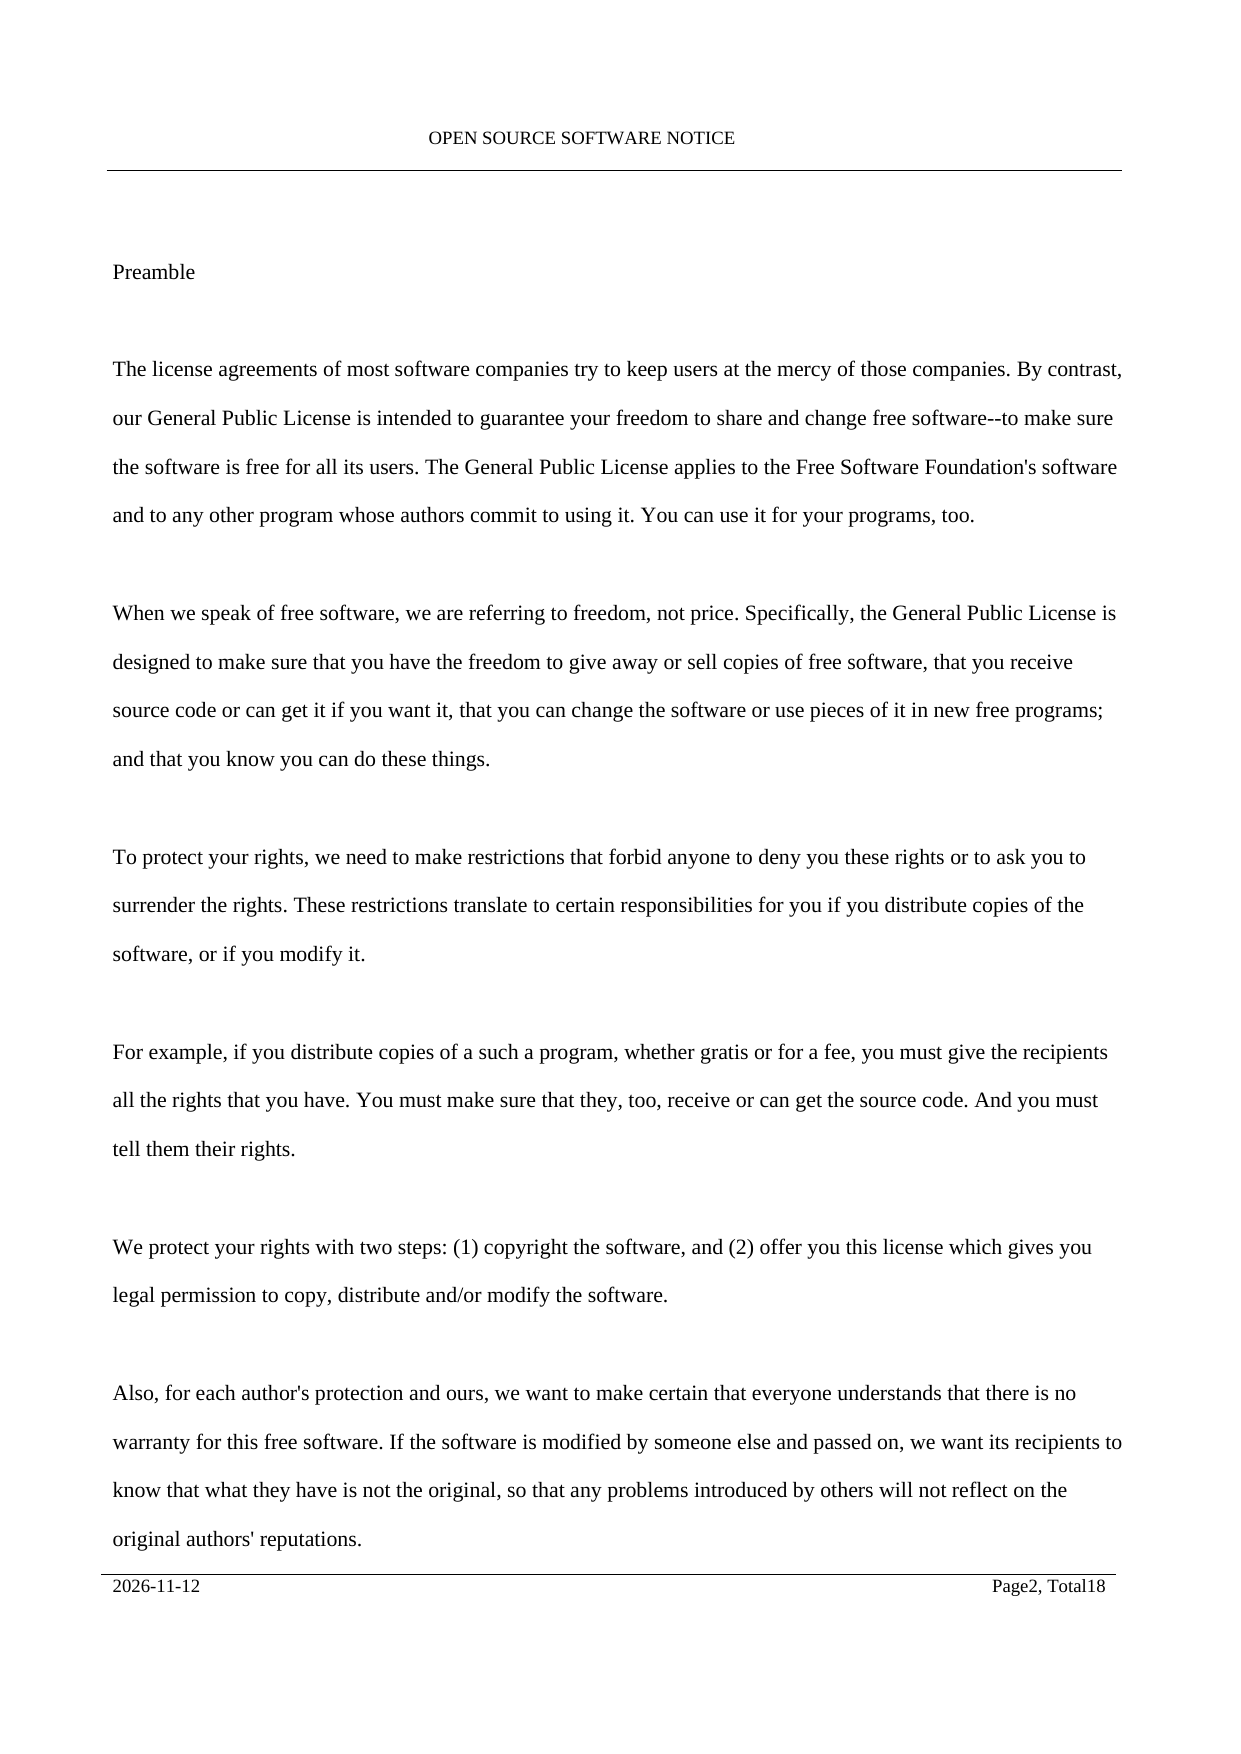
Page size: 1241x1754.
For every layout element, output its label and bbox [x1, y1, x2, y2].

text [112, 206, 1128, 1555]
